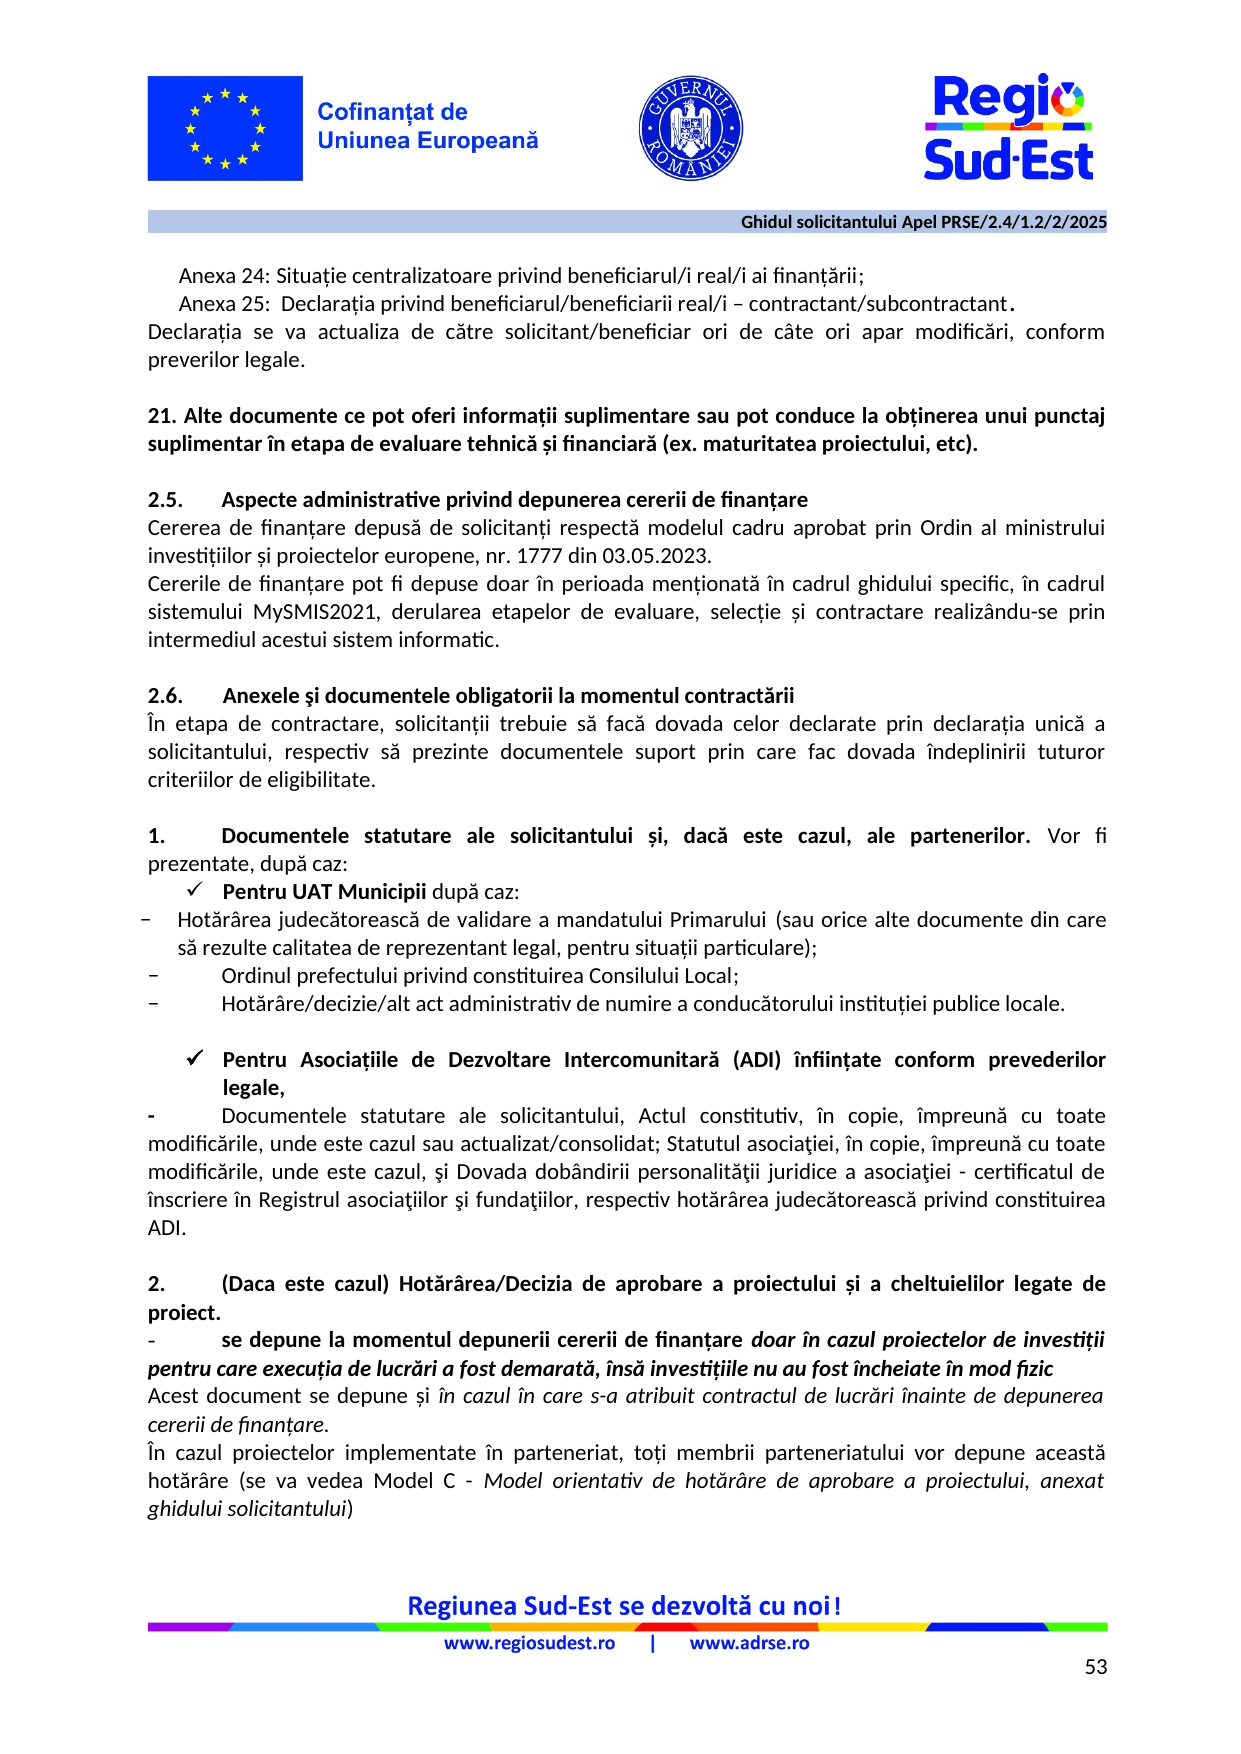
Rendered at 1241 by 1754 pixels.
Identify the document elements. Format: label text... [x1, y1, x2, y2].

list 21. Alte documente ce pot oferi informații suplimentare sau pot conduce la obținerea unui punctaj suplimentar în etapa de evaluare tehnică și financiară (ex. maturitatea proiectului, etc). [148, 401, 1107, 457]
text Acest document se depune și în cazul în care s-a atribuit contractul de lucrări înainte de depunerea cererii de finanțare. [148, 1382, 1107, 1438]
text Anexa 25: Declarația privind beneficiarul/beneficiarii real/i – contractant/subcontractant. [148, 289, 1107, 317]
list Hotărâre/decizie/alt act administrativ de numire a conducătorului instituției publice locale. [148, 989, 1107, 1017]
list se depune la momentul depunerii cererii de finanțare doar în cazul proiectelor de investiții pentru care execuția de lucrări a fost demarată, însă investițiile nu au fost încheiate în mod fizic [148, 1326, 1107, 1382]
text - Documentele statutare ale solicitantului, Actul constitutiv, în copie, împreună cu toate modificările, unde este cazul sau actualizat/consolidat; Statutul asociaţiei, în copie, împreună cu toate modificările, unde este cazul, şi Dovada dobândirii personalităţii juridice a asociaţiei - certificatul de înscriere în Registrul asociaţiilor şi fundaţiilor, respectiv hotărârea judecătorească privind constituirea ADI. [148, 1101, 1107, 1242]
list (Daca este cazul) Hotărârea/Decizia de aprobare a proiectului și a cheltuielilor legate de proiect. [148, 1269, 1107, 1326]
text Anexa 24: Situație centralizatoare privind beneficiarul/i real/i ai finanțării; [148, 261, 1107, 289]
list Ordinul prefectului privind constituirea Consilului Local; [148, 961, 1107, 989]
list Documentele statutare ale solicitantului și, dacă este cazul, ale partenerilor. Vor fi prezentate, după caz: [148, 821, 1107, 877]
subtitle Aspecte administrative privind depunerea cererii de finanțare [148, 485, 1107, 513]
text În cazul proiectelor implementate în parteneriat, toți membrii parteneriatului vor depune această hotărâre (se va vedea Model C - Model orientativ de hotărâre de aprobare a proiectului, anexat ghidului solicitantului) [148, 1438, 1107, 1522]
list Pentru UAT Municipii după caz: [185, 877, 1107, 905]
list Hotărârea judecătorească de validare a mandatului Primarului (sau orice alte documente din care să rezulte calitatea de reprezentant legal, pentru situații particulare); [140, 905, 1107, 961]
text Cererile de finanțare pot fi depuse doar în perioada menționată în cadrul ghidului specific, în cadrul sistemului MySMIS2021, derularea etapelor de evaluare, selecție și contractare realizându-se prin intermediul acestui sistem informatic. [148, 569, 1107, 653]
picture [147, 73, 1093, 182]
text Declarația se va actualiza de către solicitant/beneficiar ori de câte ori apar modificări, conform preverilor legale. [148, 317, 1107, 373]
list Pentru Asociațiile de Dezvoltare Intercomunitară (ADI) înființate conform prevederilor legale, [185, 1045, 1107, 1101]
text Cererea de finanțare depusă de solicitanți respectă modelul cadru aprobat prin Ordin al ministrului investițiilor și proiectelor europene, nr. 1777 din 03.05.2023. [148, 513, 1107, 569]
text În etapa de contractare, solicitanții trebuie să facă dovada celor declarate prin declarația unică a solicitantului, respectiv să prezinte documentele suport prin care fac dovada îndeplinirii tuturor criteriilor de eligibilitate. [148, 709, 1107, 793]
picture [147, 1595, 1108, 1653]
subtitle Anexele şi documentele obligatorii la momentul contractării [148, 681, 1107, 709]
